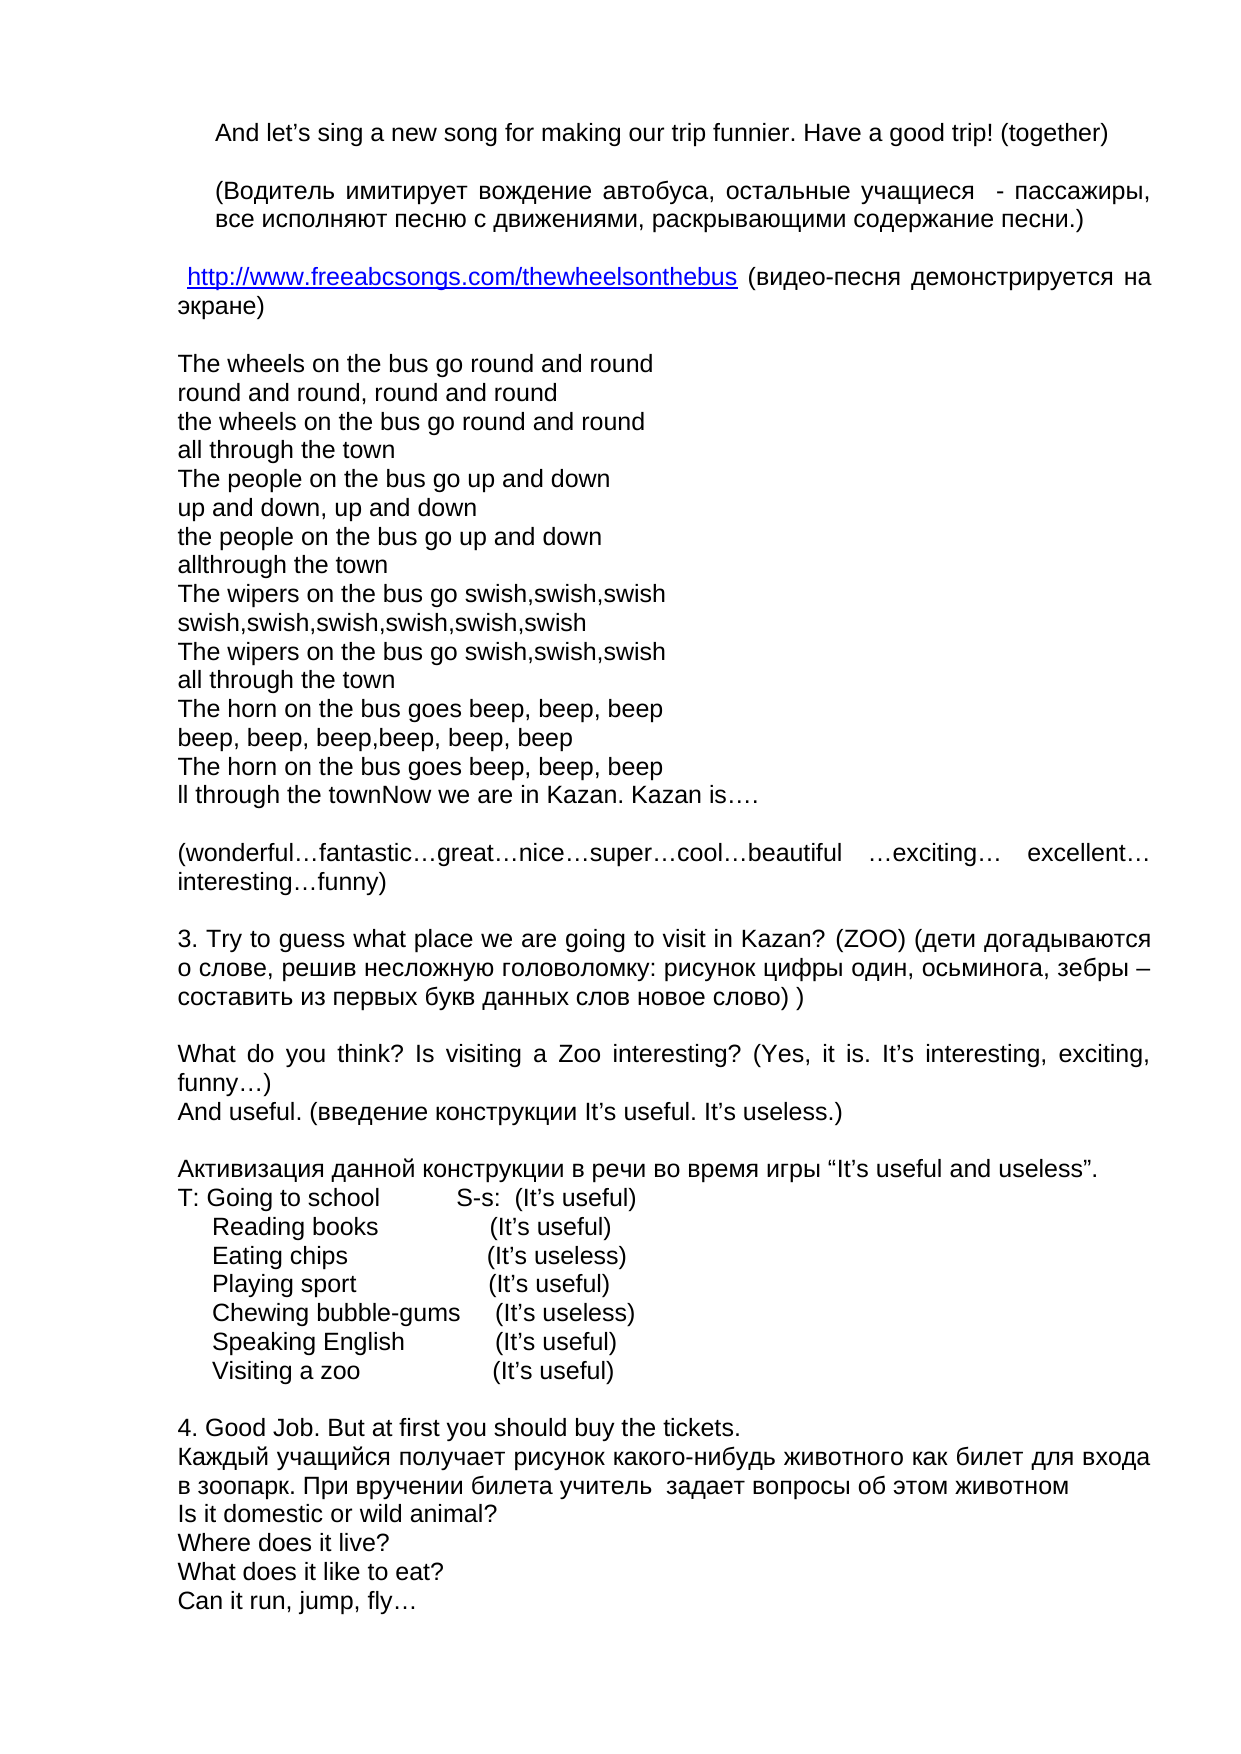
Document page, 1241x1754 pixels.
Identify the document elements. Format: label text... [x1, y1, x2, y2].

text Where does it live? [177, 1528, 1152, 1557]
text The wheels on the bus go round and round round and round, round and round the wheels on the bus go round and round all through the town The people on the bus go up and down up and down, up and down the people on the bus go up and down allthrough the town The wipers on the bus go swish,swish,swish swish,swish,swish,swish,swish,swish The wipers on the bus go swish,swish,swish all through the town The horn on the bus goes beep, beep, beep beep, beep, beep,beep, beep, beep The horn on the bus goes beep, beep, beep ll through the townNow we are in Kazan. Kazan is…. [177, 349, 1152, 809]
text Visiting a zoo (It’s useful) [177, 1356, 1152, 1384]
text Каждый учащийся получает рисунок какого-нибудь животного как билет для входа в зоопарк. При вручении билета учитель задает вопросы об этом животном [177, 1442, 1152, 1499]
text http://www.freeabcsongs.com/thewheelsonthebus (видео-песня демонстрируется на экране) [177, 262, 1152, 320]
text Активизация данной конструкции в речи во время игры “It’s useful and useless”. [177, 1154, 1152, 1183]
text 3. Try to guess what place we are going to visit in Kazan? (ZOO) (дети догадываются о слове, решив несложную головоломку: рисунок цифры один, осьминога, зебры – составить из первых букв данных слов новое слово) ) [177, 924, 1152, 1011]
text Can it run, jump, fly… [177, 1586, 1152, 1614]
text Playing sport (It’s useful) [177, 1269, 1152, 1298]
text What does it like to eat? [177, 1557, 1152, 1586]
text 4. Good Job. But at first you should buy the tickets. [177, 1413, 1152, 1442]
text Eating chips (It’s useless) [177, 1241, 1152, 1269]
text Speaking English (It’s useful) [177, 1327, 1152, 1356]
text Reading books (It’s useful) [177, 1212, 1152, 1241]
text And let’s sing a new song for making our trip funnier. Have a good trip! (together) [215, 118, 1152, 147]
text Is it domestic or wild animal? [177, 1499, 1152, 1528]
text (wonderful…fantastic…great…nice…super…cool…beautiful …exciting… excellent… interesting…funny) [177, 838, 1152, 896]
text Chewing bubble-gums (It’s useless) [177, 1298, 1152, 1327]
text What do you think? Is visiting a Zoo interesting? (Yes, it is. It’s interesting, exciting, funny…) [177, 1039, 1152, 1097]
text (Водитель имитирует вождение автобуса, остальные учащиеся - пассажиры, все исполняют песню с движениями, раскрывающими содержание песни.) [215, 176, 1152, 233]
text And useful. (введение конструкции It’s useful. It’s useless.) [177, 1097, 1152, 1126]
text T: Going to school S-s: (It’s useful) [177, 1183, 1152, 1212]
